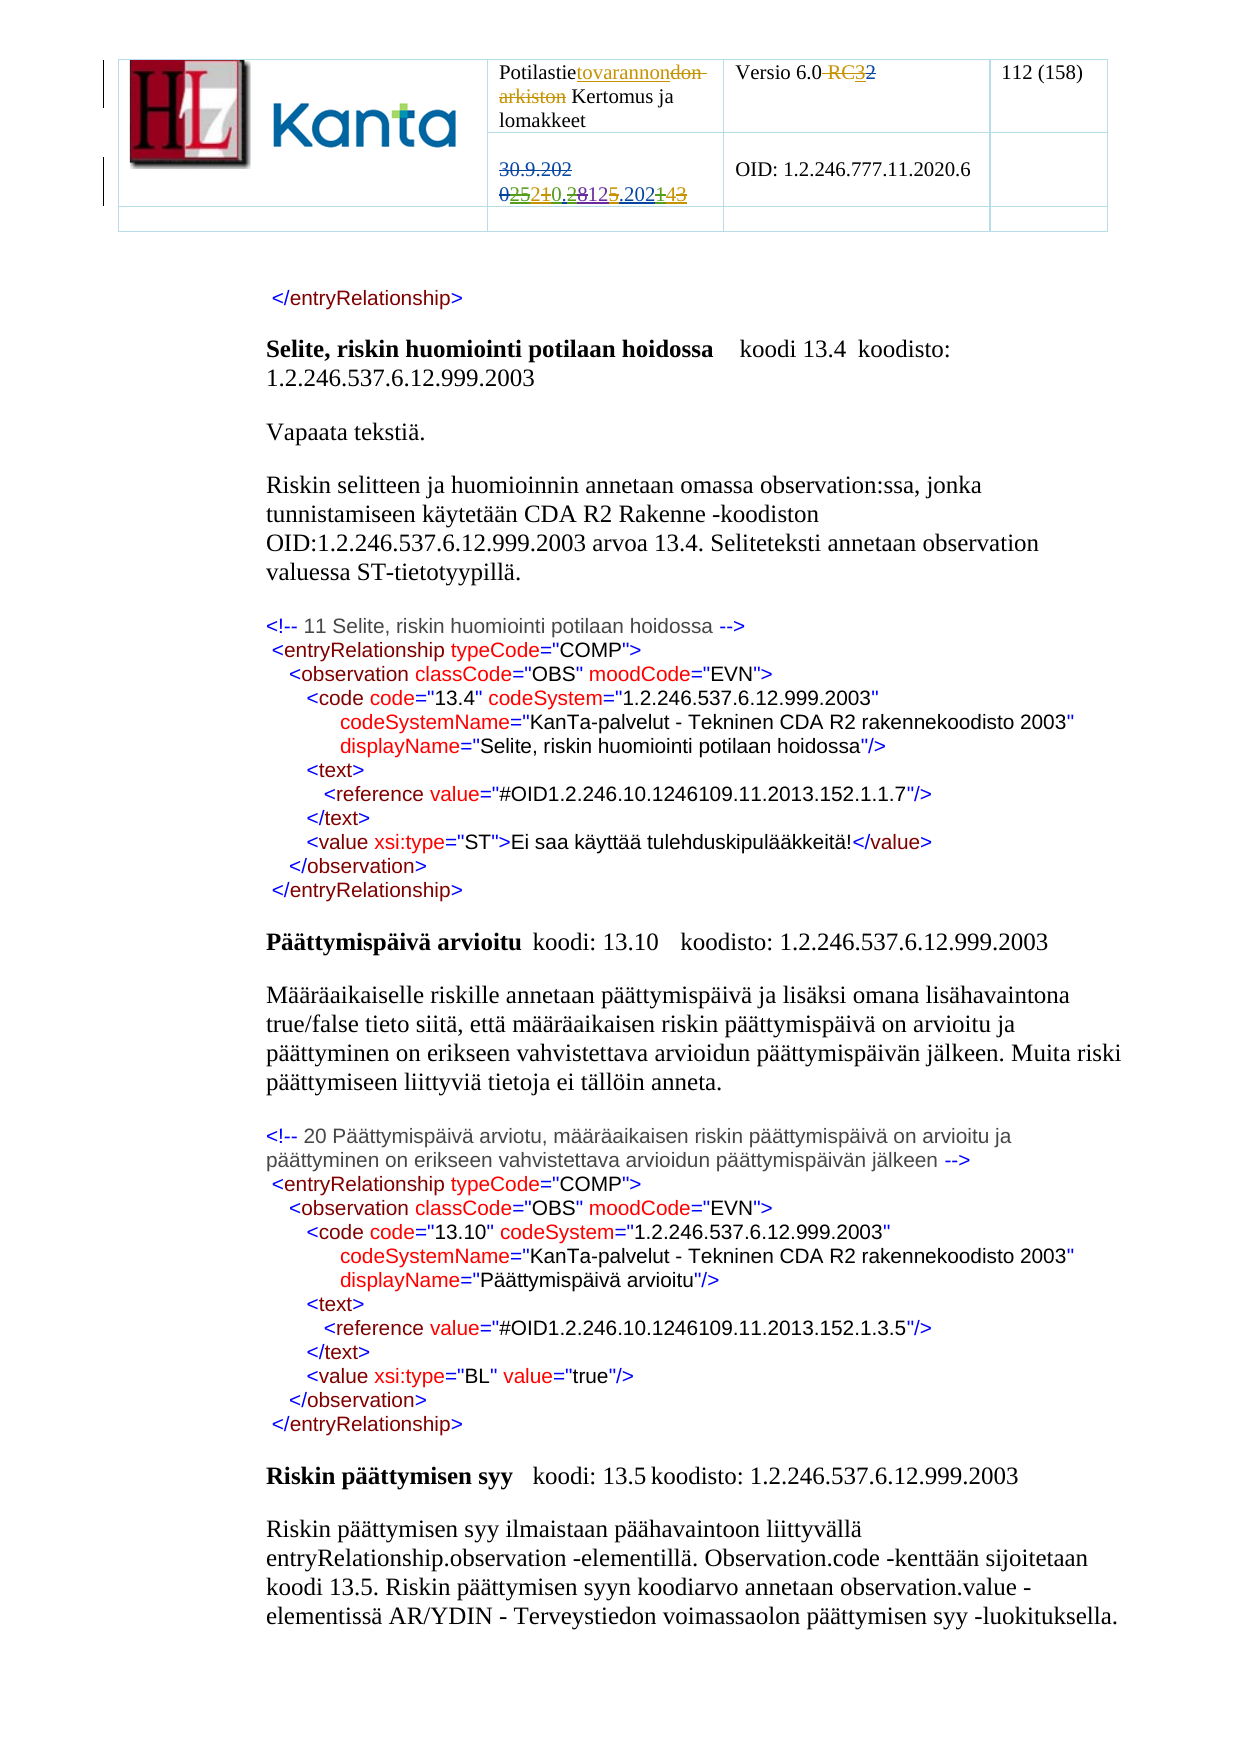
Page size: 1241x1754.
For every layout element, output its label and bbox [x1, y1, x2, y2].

picture [264, 93, 467, 159]
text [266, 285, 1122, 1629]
picture [129, 60, 252, 169]
